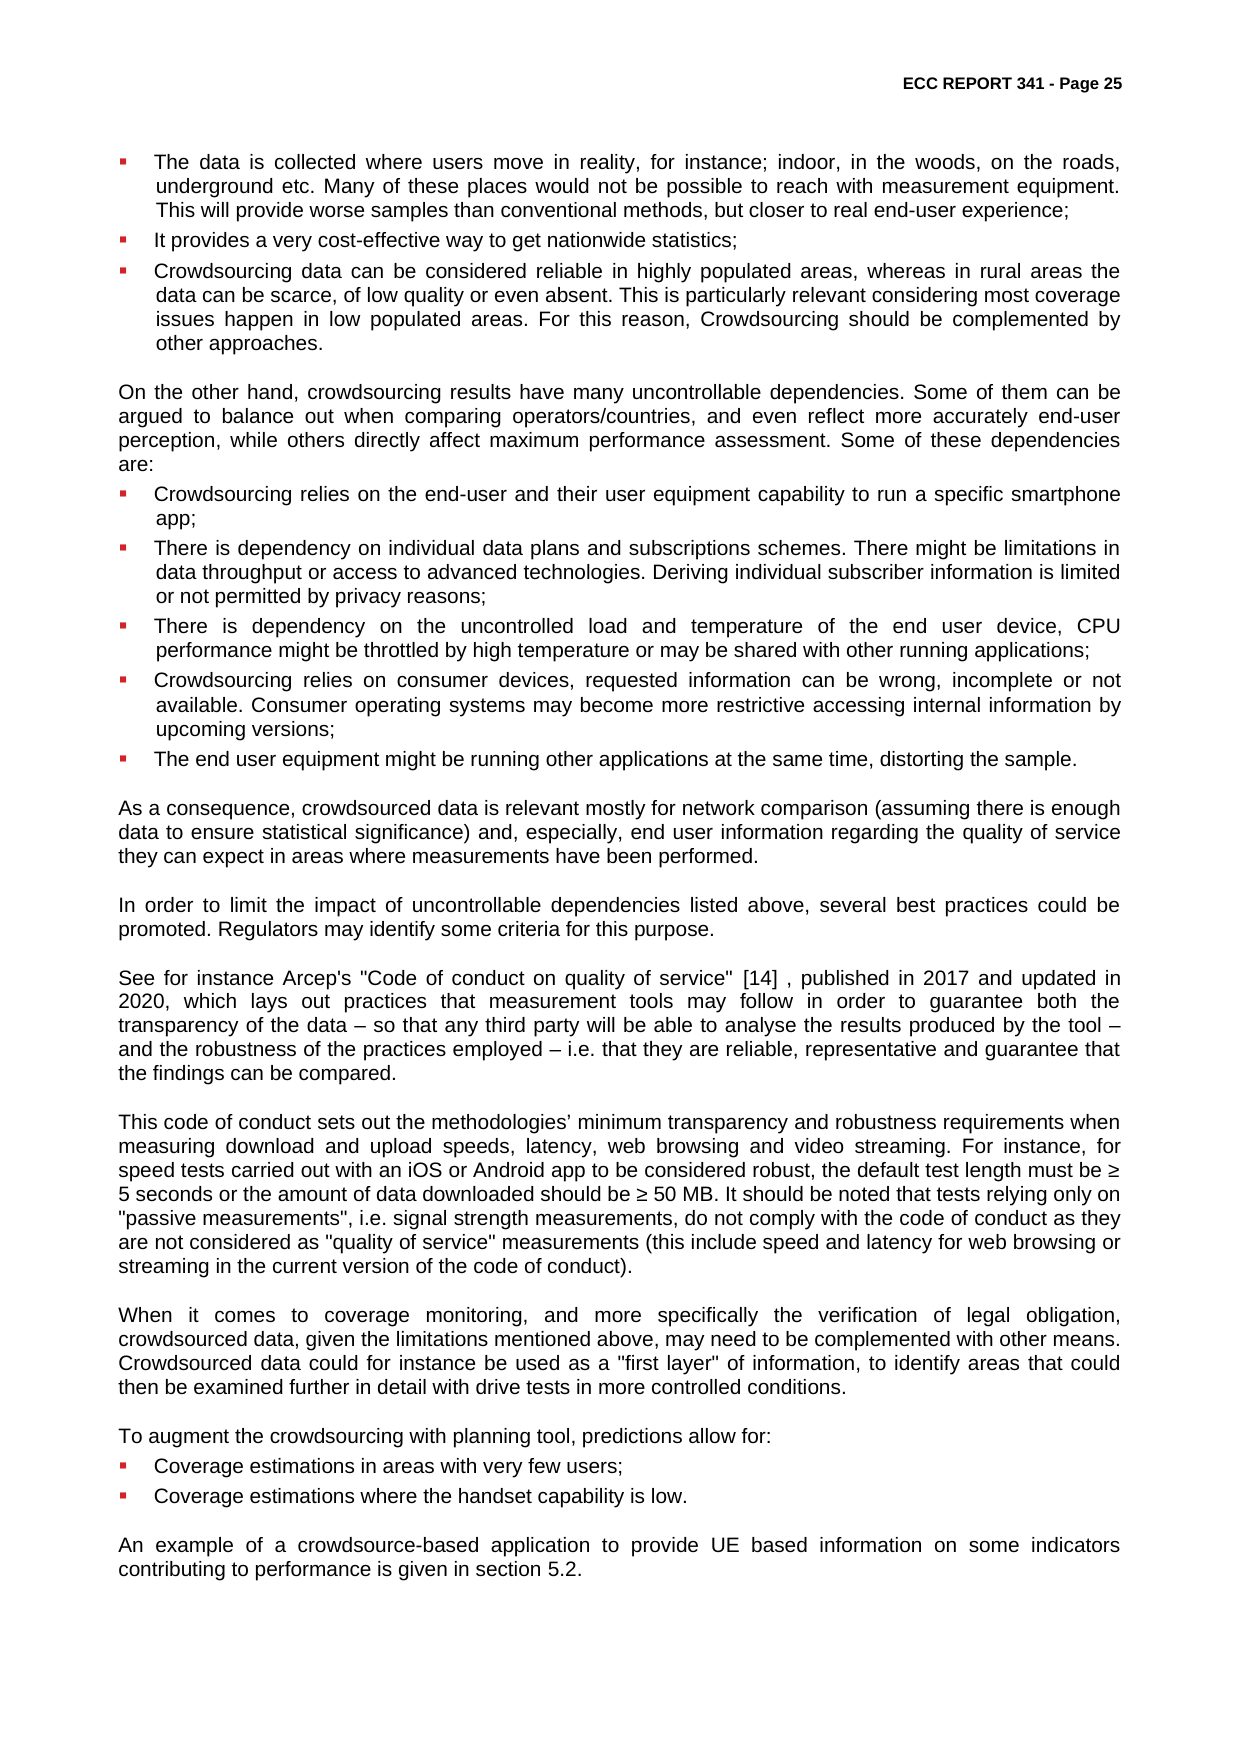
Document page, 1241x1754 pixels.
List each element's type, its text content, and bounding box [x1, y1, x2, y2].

text The end user equipment might be running other applications at the same time, distorting the sample. [118, 747, 1122, 771]
text There is dependency on the uncontrolled load and temperature of the end user device, CPU performance might be throttled by high temperature or may be shared with other running applications; [118, 614, 1122, 662]
list An example of a crowdsource-based application to provide UE based information on some indicators contributing to performance is given in section 5.2. [118, 1533, 1122, 1581]
text Coverage estimations where the handset capability is low. [118, 1484, 1122, 1508]
text On the other hand, crowdsourcing results have many uncontrollable dependencies. Some of them can be argued to balance out when comparing operators/countries, and even reflect more accurately end-user perception, while others directly affect maximum performance assessment. Some of these dependencies are: [118, 379, 1122, 475]
text Crowdsourcing relies on consumer devices, requested information can be wrong, incomplete or not available. Consumer operating systems may become more restrictive accessing internal information by upcoming versions; [118, 668, 1122, 740]
text In order to limit the impact of uncontrollable dependencies listed above, several best practices could be promoted. Regulators may identify some criteria for this purpose. [118, 892, 1122, 940]
text See for instance Arcep's "Code of conduct on quality of service" [14] , published in 2017 and updated in 2020, which lays out practices that measurement tools may follow in order to guarantee both the transparency of the data – so that any third party will be able to analyse the results produced by the tool – and the robustness of the practices employed – i.e. that they are reliable, representative and guarantee that the findings can be compared. [118, 965, 1122, 1085]
text To augment the crowdsourcing with planning tool, predictions allow for: [118, 1424, 1122, 1448]
text It provides a very cost-effective way to get nationwide statistics; [118, 228, 1122, 252]
text The data is collected where users move in reality, for instance; indoor, in the woods, on the roads, underground etc. Many of these places would not be possible to reach with measurement equipment. This will provide worse samples than conventional methods, but closer to real end-user experience; [118, 150, 1122, 222]
text Coverage estimations in areas with very few users; [118, 1454, 1122, 1478]
text This code of conduct sets out the methodologies’ minimum transparency and robustness requirements when measuring download and upload speeds, latency, web browsing and video streaming. For instance, for speed tests carried out with an iOS or Android app to be considered robust, the default test length must be ≥ 5 seconds or the amount of data downloaded should be ≥ 50 MB. It should be noted that tests relying only on "passive measurements", i.e. signal strength measurements, do not comply with the code of conduct as they are not considered as "quality of service" measurements (this include speed and latency for web browsing or streaming in the current version of the code of conduct). [118, 1110, 1122, 1278]
text There is dependency on individual data plans and subscriptions schemes. There might be limitations in data throughput or access to advanced technologies. Deriving individual subscriber information is limited or not permitted by privacy reasons; [118, 536, 1122, 608]
text Crowdsourcing data can be considered reliable in highly populated areas, whereas in rural areas the data can be scarce, of low quality or even absent. This is particularly relevant considering most coverage issues happen in low populated areas. For this reason, Crowdsourcing should be complemented by other approaches. [118, 258, 1122, 354]
text When it comes to coverage monitoring, and more specifically the verification of legal obligation, crowdsourced data, given the limitations mentioned above, may need to be complemented with other means. Crowdsourced data could for instance be used as a "first layer" of information, to identify areas that could then be examined further in detail with drive tests in more controlled conditions. [118, 1303, 1122, 1399]
text As a consequence, crowdsourced data is relevant mostly for network comparison (assuming there is enough data to ensure statistical significance) and, especially, end user information regarding the quality of service they can expect in areas where measurements have been performed. [118, 796, 1122, 867]
text Crowdsourcing relies on the end-user and their user equipment capability to run a specific smartphone app; [118, 482, 1122, 529]
